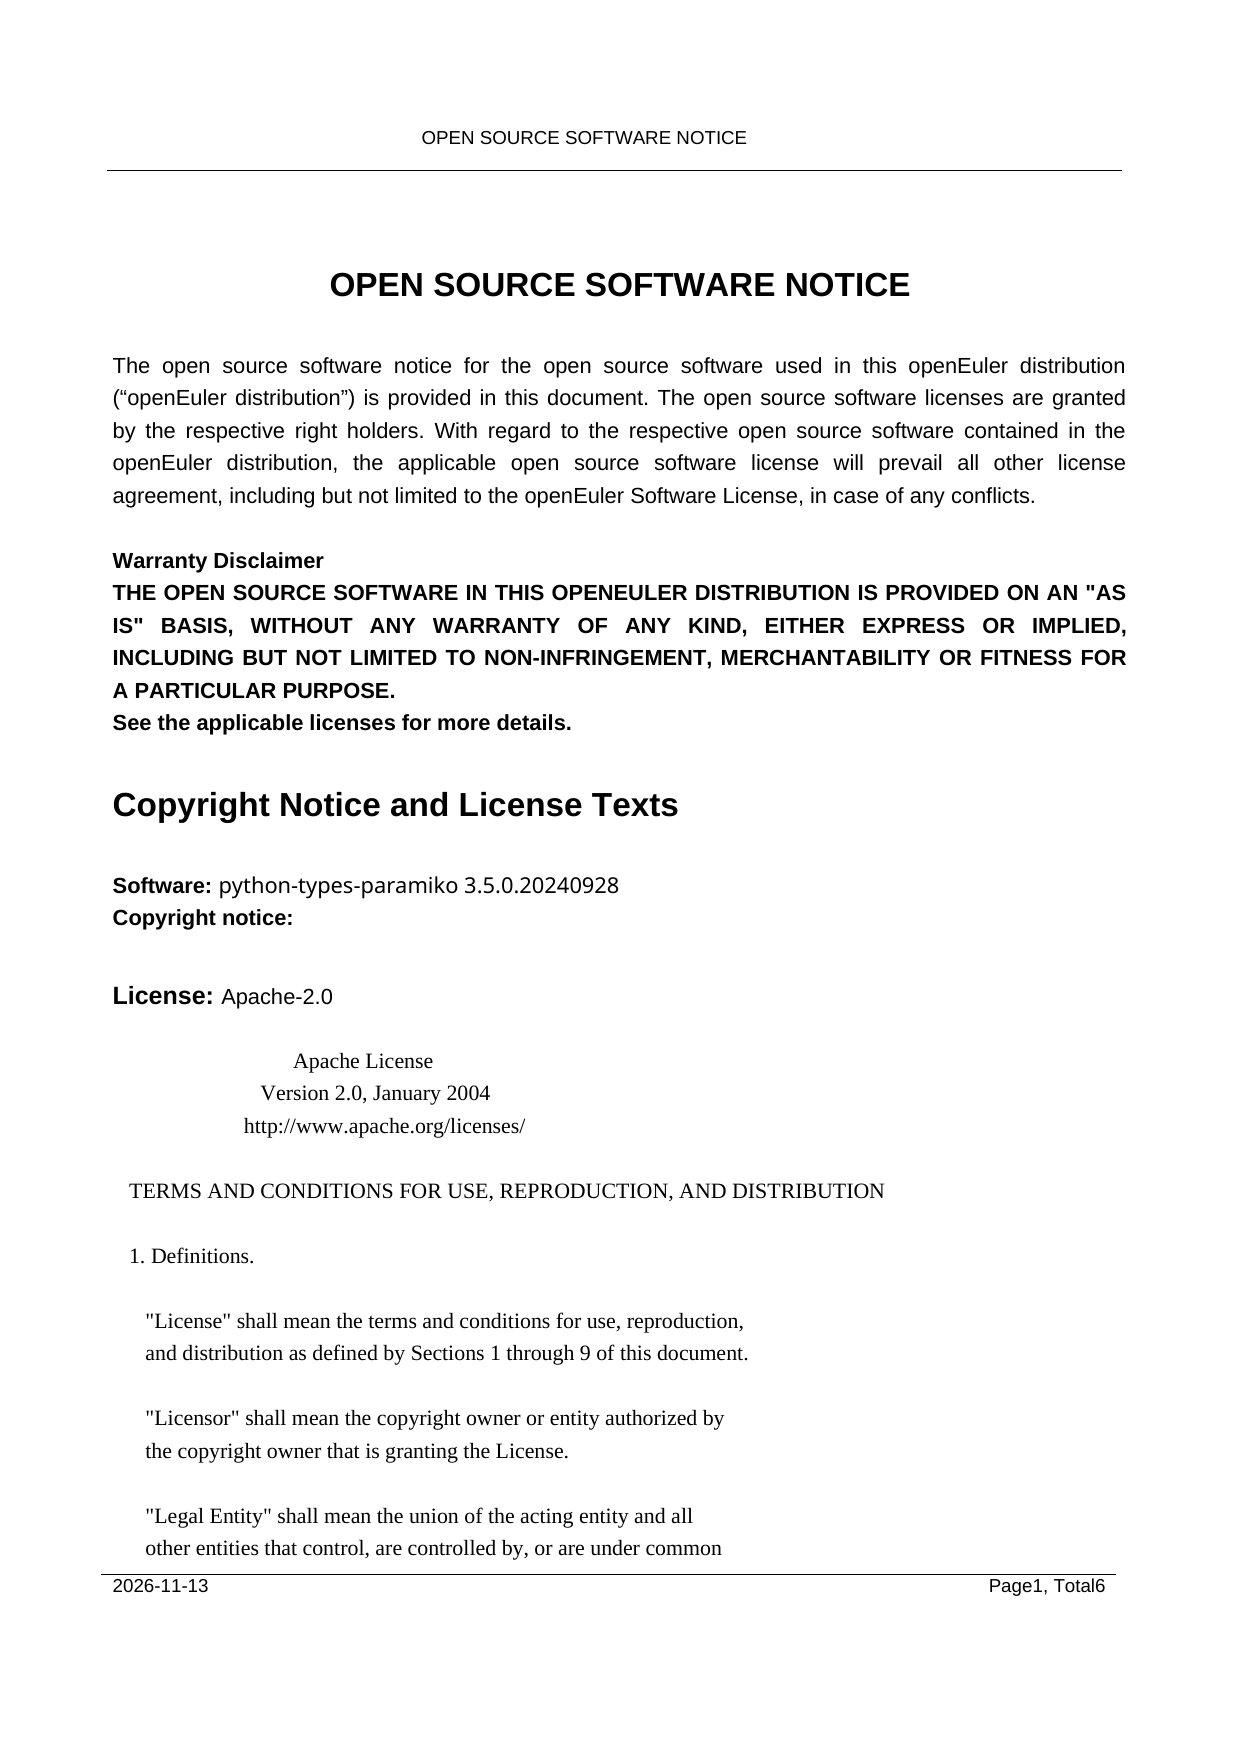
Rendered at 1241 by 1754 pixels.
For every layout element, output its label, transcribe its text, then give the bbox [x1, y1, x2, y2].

text Warranty Disclaimer [112, 544, 1128, 576]
text Copyright Notice and License Texts [112, 771, 1128, 836]
text Copyright notice: [112, 901, 1128, 934]
text THE OPEN SOURCE SOFTWARE IN THIS OPENEULER DISTRIBUTION IS PROVIDED ON AN "AS IS" BASIS, WITHOUT ANY WARRANTY OF ANY KIND, EITHER EXPRESS OR IMPLIED, INCLUDING BUT NOT LIMITED TO NON-INFRINGEMENT, MERCHANTABILITY OR FITNESS FOR A PARTICULAR PURPOSE. See the applicable licenses for more details. [112, 576, 1128, 739]
text The open source software notice for the open source software used in this openEuler distribution (“openEuler distribution”) is provided in this document. The open source software licenses are granted by the respective right holders. With regard to the respective open source software contained in the openEuler distribution, the applicable open source software license will prevail all other license agreement, including but not limited to the openEuler Software License, in case of any conflicts. [112, 349, 1128, 511]
title Software: python-types-paramiko 3.5.0.20240928 [112, 869, 1128, 901]
text License: Apache-2.0 [112, 979, 1128, 1012]
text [112, 1012, 1128, 1564]
text OPEN SOURCE SOFTWARE NOTICE [112, 251, 1128, 316]
